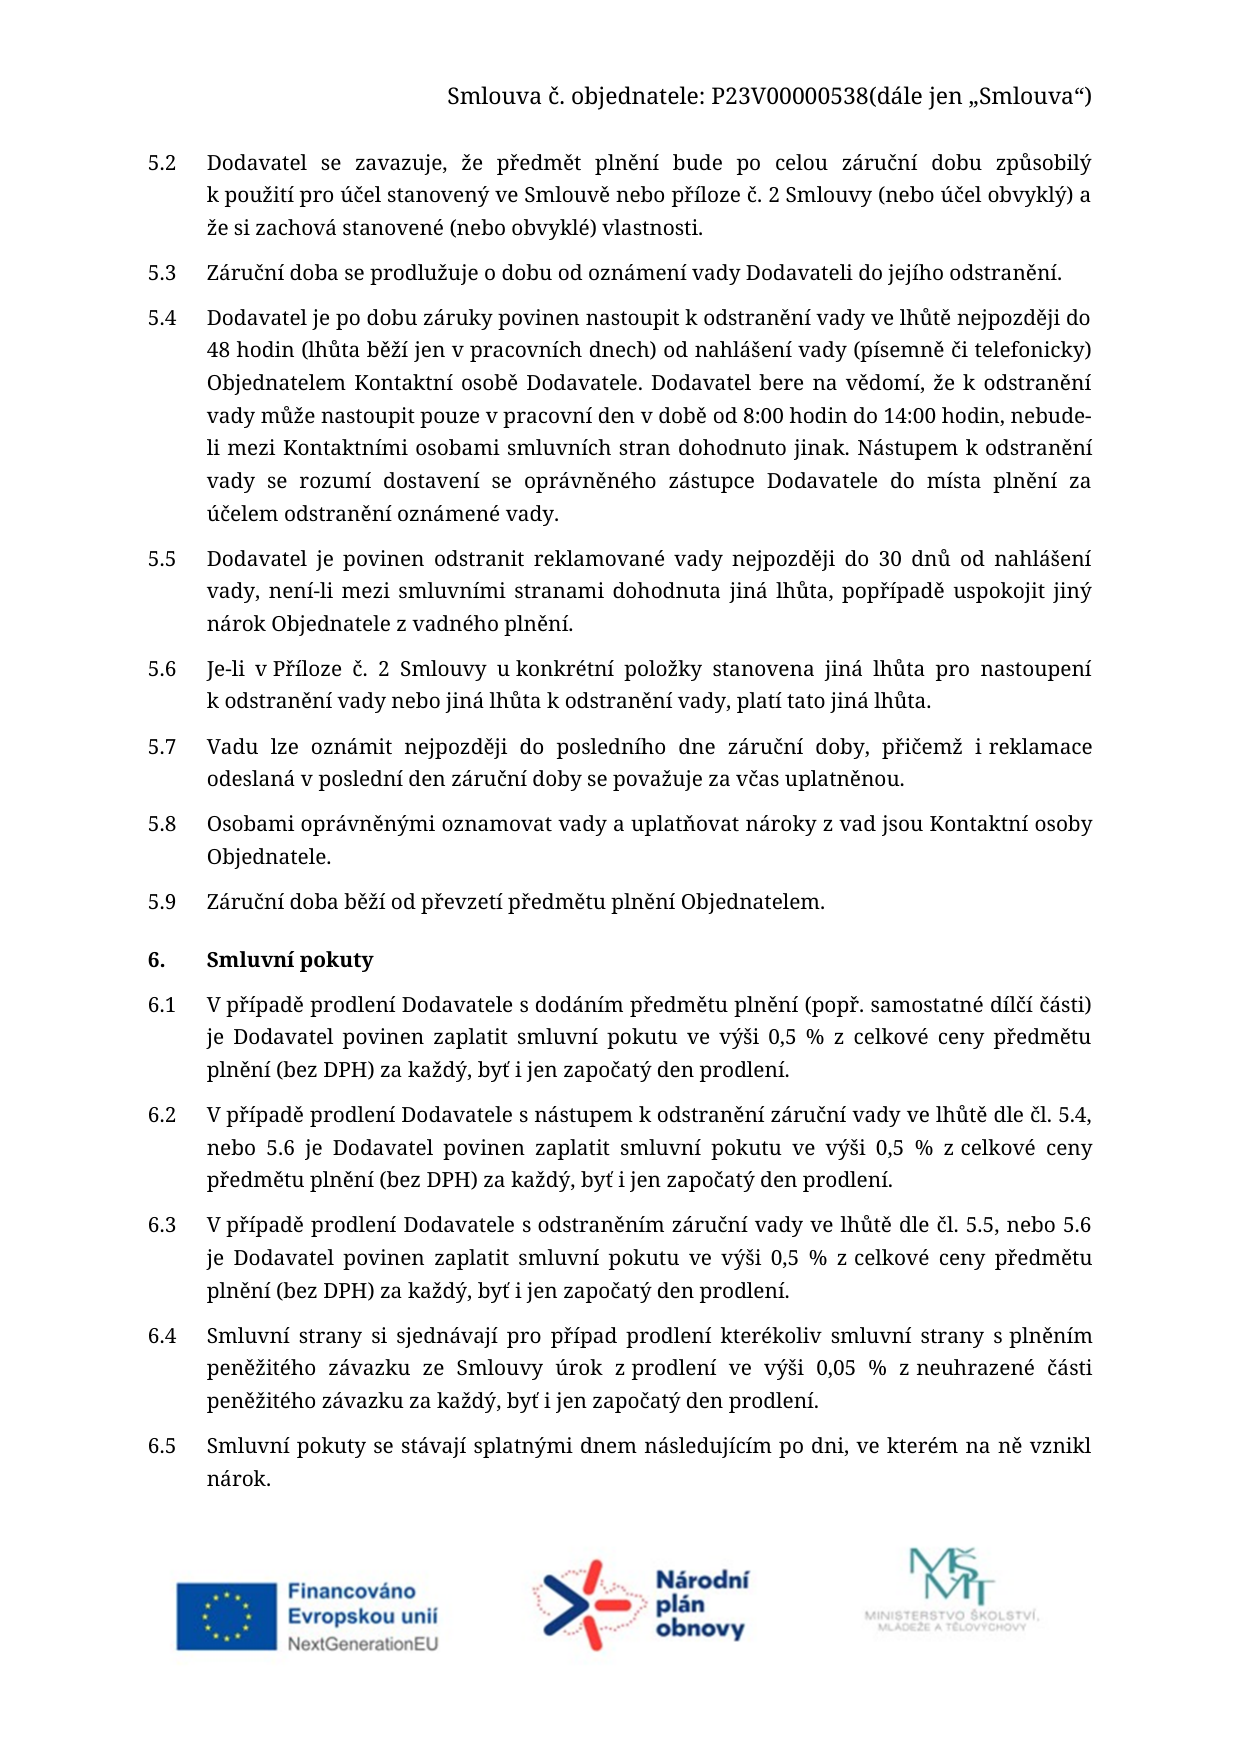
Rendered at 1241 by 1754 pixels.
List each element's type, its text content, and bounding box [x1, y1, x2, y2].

list V případě prodlení Dodavatele s dodáním předmětu plnění (popř. samostatné dílčí části) je Dodavatel povinen zaplatit smluvní pokutu ve výši 0,5 % z celkové ceny předmětu plnění (bez DPH) za každý, byť i jen započatý den prodlení. [148, 990, 1093, 1083]
list V případě prodlení Dodavatele s nástupem k odstranění záruční vady ve lhůtě dle čl. 5.4, nebo 5.6 je Dodavatel povinen zaplatit smluvní pokutu ve výši 0,5 % z celkové ceny předmětu plnění (bez DPH) za každý, byť i jen započatý den prodlení. [148, 1100, 1093, 1194]
list Záruční doba se prodlužuje o dobu od oznámení vady Dodavateli do jejího odstranění. [148, 258, 1093, 286]
list Smluvní pokuty se stávají splatnými dnem následujícím po dni, ve kterém na ně vznikl nárok. [148, 1431, 1093, 1492]
list V případě prodlení Dodavatele s odstraněním záruční vady ve lhůtě dle čl. 5.5, nebo 5.6 je Dodavatel povinen zaplatit smluvní pokutu ve výši 0,5 % z celkové ceny předmětu plnění (bez DPH) za každý, byť i jen započatý den prodlení. [148, 1211, 1093, 1304]
list Smluvní pokuty [148, 945, 1093, 973]
list Vadu lze oznámit nejpozději do posledního dne záruční doby, přičemž i reklamace odeslaná v poslední den záruční doby se považuje za včas uplatněnou. [148, 732, 1093, 793]
list Smluvní strany si sjednávají pro případ prodlení kterékoliv smluvní strany s plněním peněžitého závazku ze Smlouvy úrok z prodlení ve výši 0,05 % z neuhrazené části peněžitého závazku za každý, byť i jen započatý den prodlení. [148, 1321, 1093, 1414]
list Je-li v Příloze č. 2 Smlouvy u konkrétní položky stanovena jiná lhůta pro nastoupení k odstranění vady nebo jiná lhůta k odstranění vady, platí tato jiná lhůta. [148, 654, 1093, 715]
list Dodavatel je po dobu záruky povinen nastoupit k odstranění vady ve lhůtě nejpozději do 48 hodin (lhůta běží jen v pracovních dnech) od nahlášení vady (písemně či telefonicky) Objednatelem Kontaktní osobě Dodavatele. Dodavatel bere na vědomí, že k odstranění vady může nastoupit pouze v pracovní den v době od 8:00 hodin do 14:00 hodin, nebude-li mezi Kontaktními osobami smluvních stran dohodnuto jinak. Nástupem k odstranění vady se rozumí dostavení se oprávněného zástupce Dodavatele do místa plnění za účelem odstranění oznámené vady. [148, 303, 1093, 527]
picture [147, 1500, 1093, 1678]
list Záruční doba běží od převzetí předmětu plnění Objednatelem. [148, 887, 1093, 916]
list Dodavatel se zavazuje, že předmět plnění bude po celou záruční dobu způsobilý k použití pro účel stanovený ve Smlouvě nebo příloze č. 2 Smlouvy (nebo účel obvyklý) a že si zachová stanovené (nebo obvyklé) vlastnosti. [148, 148, 1093, 241]
list Osobami oprávněnými oznamovat vady a uplatňovat nároky z vad jsou Kontaktní osoby Objednatele. [148, 809, 1093, 871]
list Dodavatel je povinen odstranit reklamované vady nejpozději do 30 dnů od nahlášení vady, není-li mezi smluvními stranami dohodnuta jiná lhůta, popřípadě uspokojit jiný nárok Objednatele z vadného plnění. [148, 544, 1093, 637]
